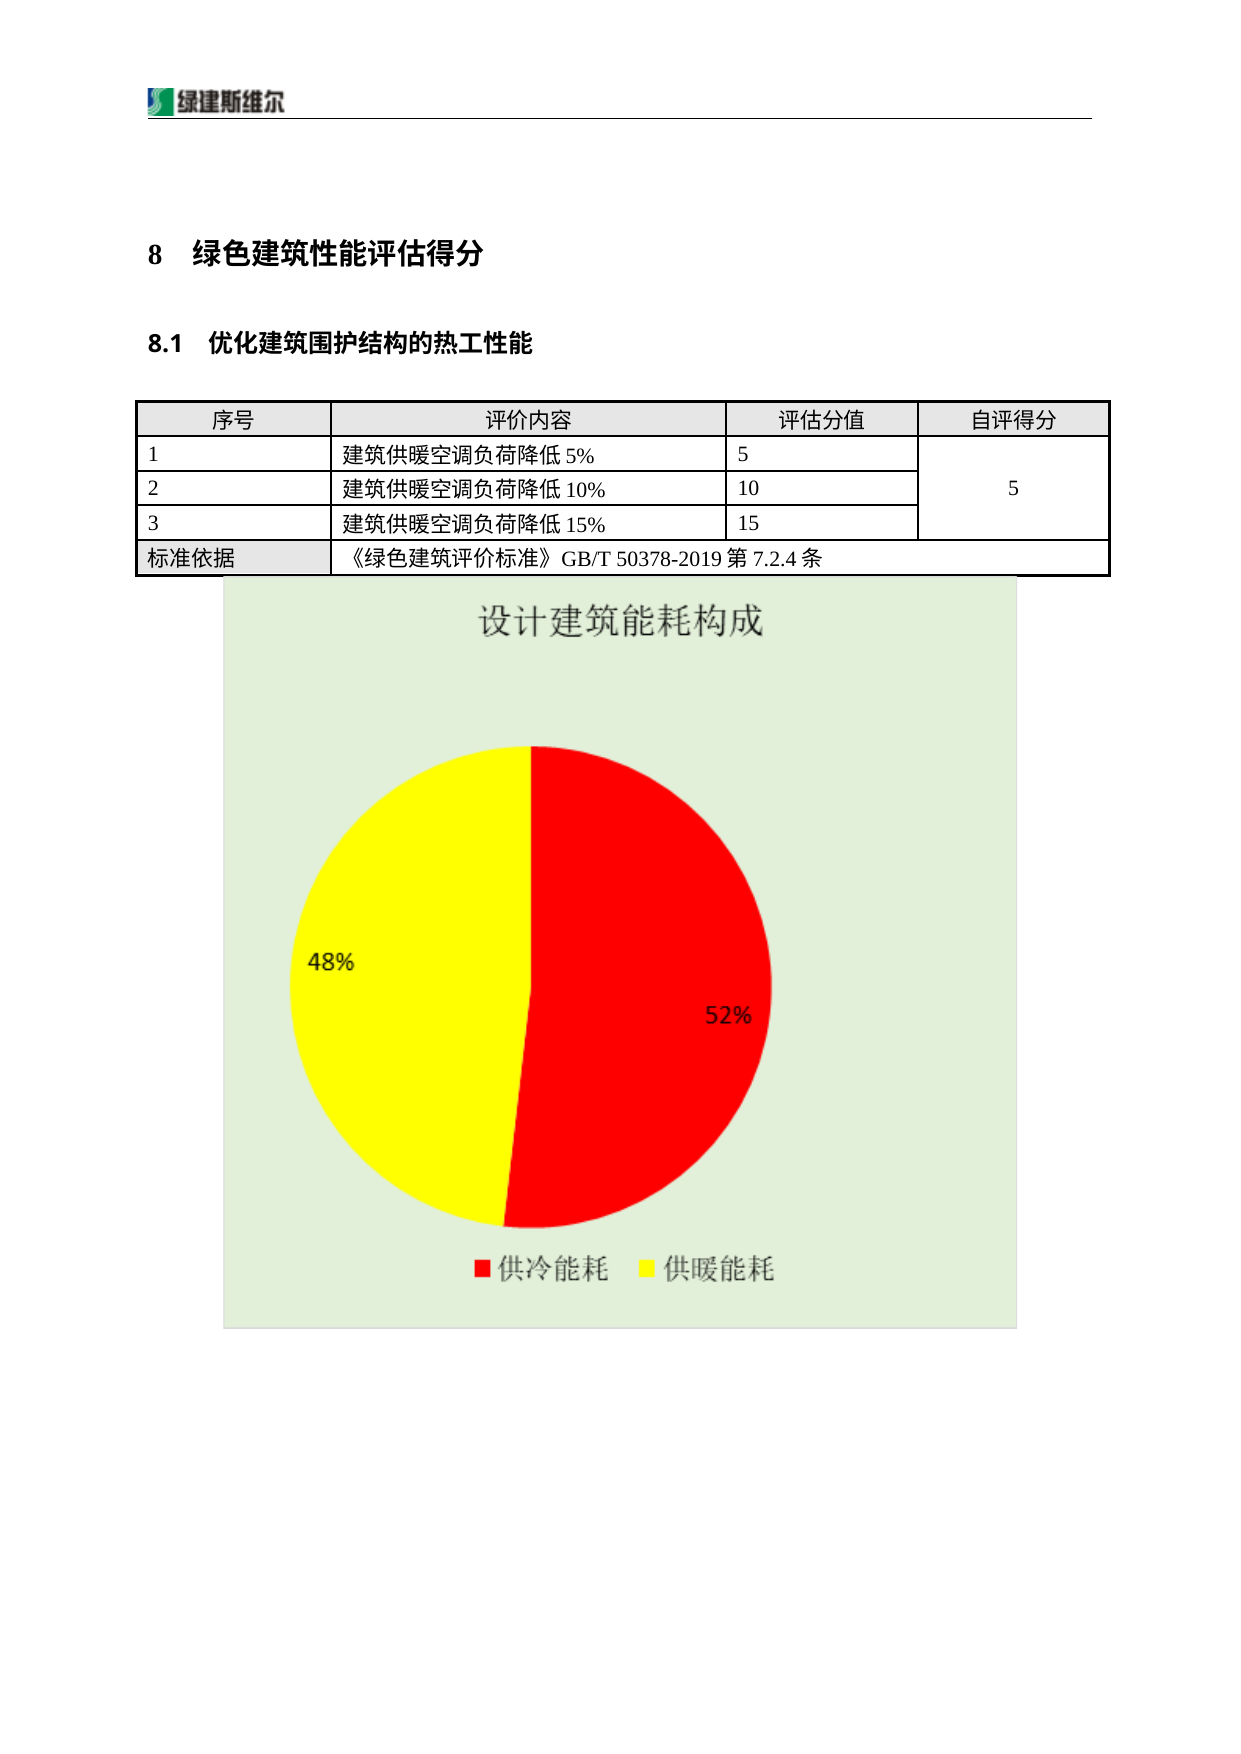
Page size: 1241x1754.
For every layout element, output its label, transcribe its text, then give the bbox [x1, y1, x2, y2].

table_cell 建筑供暖空调负荷降低10% [332, 472, 725, 504]
table_cell 1 [138, 437, 330, 470]
table_cell 5 [919, 437, 1108, 539]
table_cell 2 [138, 472, 330, 504]
table_cell 15 [727, 506, 917, 539]
table_header 评估分值 [727, 403, 917, 435]
table_cell 标准依据 [138, 541, 330, 573]
table_header 自评得分 [919, 403, 1108, 435]
table_cell 建筑供暖空调负荷降低15% [332, 506, 725, 539]
subtitle 优化建筑围护结构的热工性能 [148, 309, 1092, 374]
table_header 评价内容 [332, 403, 725, 435]
table_cell 建筑供暖空调负荷降低5% [332, 437, 725, 470]
table_cell 3 [138, 506, 330, 539]
picture [147, 88, 288, 116]
table_cell 《绿色建筑评价标准》GB/T 50378-2019第7.2.4条 [332, 541, 1108, 573]
table_cell 5 [727, 437, 917, 470]
picture [223, 576, 1018, 1329]
table_header 序号 [138, 403, 330, 435]
table_cell 10 [727, 472, 917, 504]
subtitle 绿色建筑性能评估得分 [148, 219, 1092, 284]
